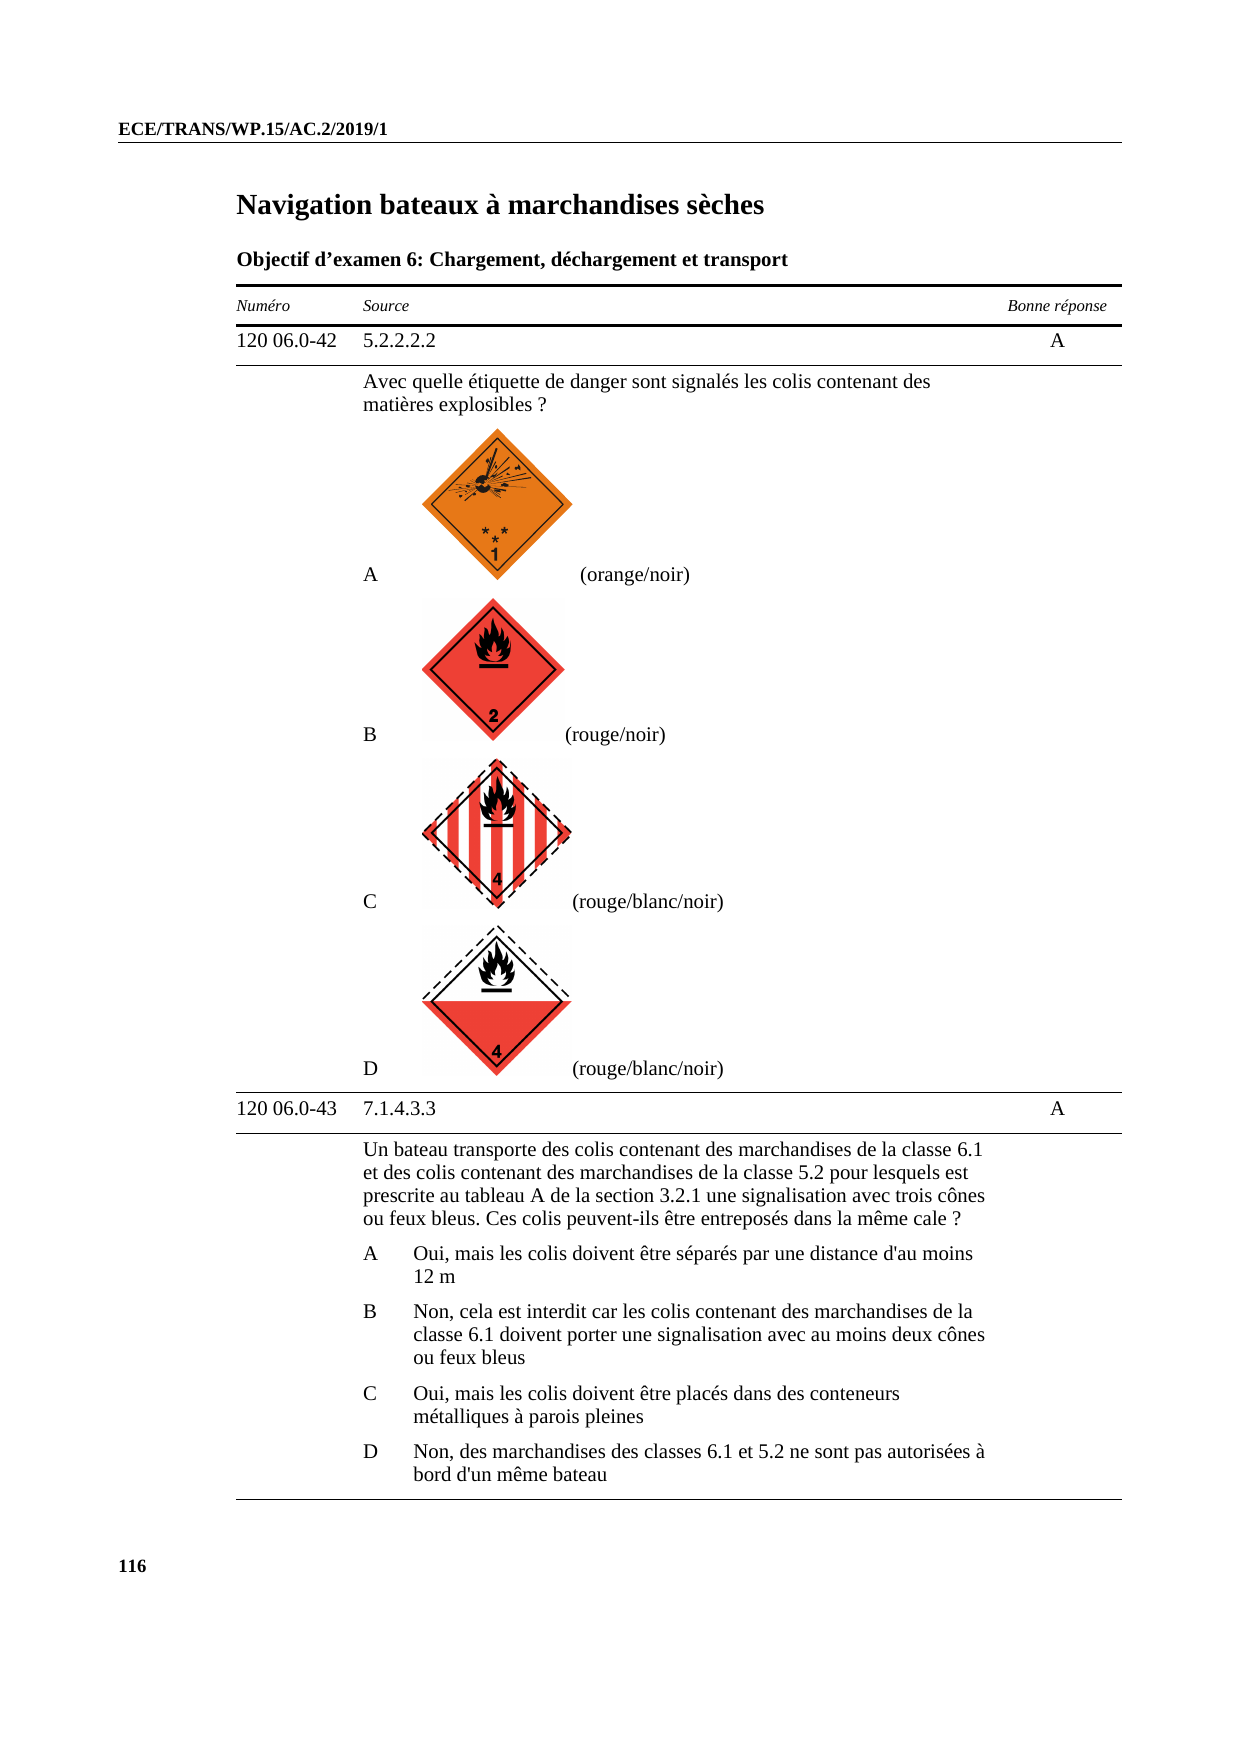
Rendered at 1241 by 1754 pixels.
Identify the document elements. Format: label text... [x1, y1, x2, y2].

picture [422, 758, 572, 909]
table_cell Bonne réponse [1004, 287, 1122, 324]
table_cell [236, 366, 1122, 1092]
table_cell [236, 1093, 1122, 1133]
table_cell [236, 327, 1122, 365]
picture [422, 598, 565, 741]
table_cell Source [363, 287, 1004, 324]
picture [422, 925, 572, 1076]
table_header Navigation bateaux à marchandises sèches Objectif d’examen 6: Chargement, déchargement et transport [236, 177, 1122, 283]
table_cell Numéro [236, 287, 363, 324]
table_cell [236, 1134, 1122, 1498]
